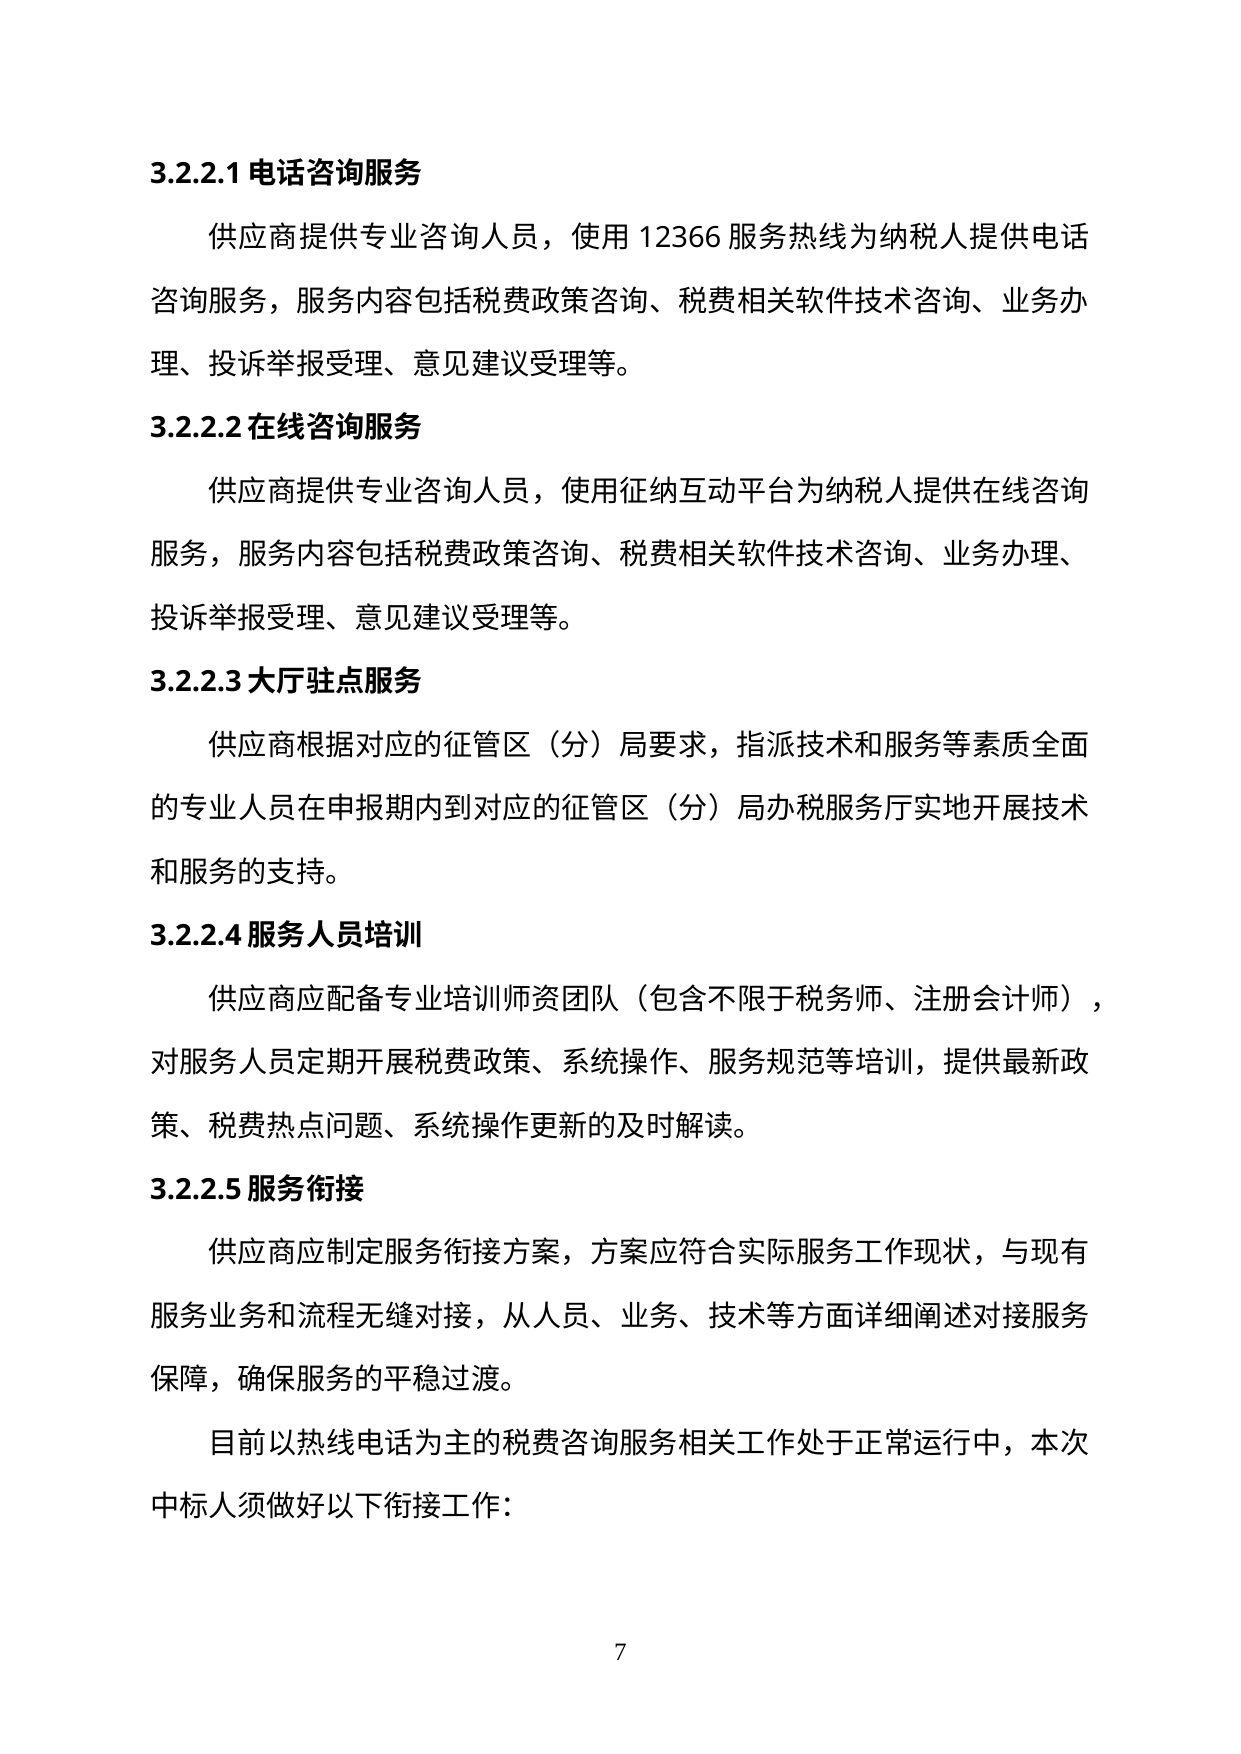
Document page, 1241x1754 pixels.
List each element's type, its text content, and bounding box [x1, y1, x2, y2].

text 供应商根据对应的征管区（分）局要求，指派技术和服务等素质全面的专业人员在申报期内到对应的征管区（分）局办税服务厅实地开展技术和服务的支持。 [150, 721, 1090, 891]
text 供应商提供专业咨询人员，使用12366服务热线为纳税人提供电话咨询服务，服务内容包括税费政策咨询、税费相关软件技术咨询、业务办理、投诉举报受理、意见建议受理等。 [150, 213, 1090, 383]
text 供应商应制定服务衔接方案，方案应符合实际服务工作现状，与现有服务业务和流程无缝对接，从人员、业务、技术等方面详细阐述对接服务保障，确保服务的平稳过渡。 [150, 1229, 1090, 1398]
subtitle 3.2.2.3大厅驻点服务 [150, 658, 1090, 700]
subtitle 3.2.2.4服务人员培训 [150, 912, 1090, 954]
text 目前以热线电话为主的税费咨询服务相关工作处于正常运行中，本次中标人须做好以下衔接工作： [150, 1419, 1090, 1525]
text 供应商提供专业咨询人员，使用征纳互动平台为纳税人提供在线咨询服务，服务内容包括税费政策咨询、税费相关软件技术咨询、业务办理、投诉举报受理、意见建议受理等。 [150, 467, 1090, 637]
subtitle 3.2.2.5服务衔接 [150, 1166, 1090, 1208]
subtitle 3.2.2.1电话咨询服务 [150, 150, 1090, 192]
subtitle 3.2.2.2在线咨询服务 [150, 404, 1090, 446]
text 供应商应配备专业培训师资团队（包含不限于税务师、注册会计师），对服务人员定期开展税费政策、系统操作、服务规范等培训，提供最新政策、税费热点问题、系统操作更新的及时解读。 [150, 975, 1090, 1144]
